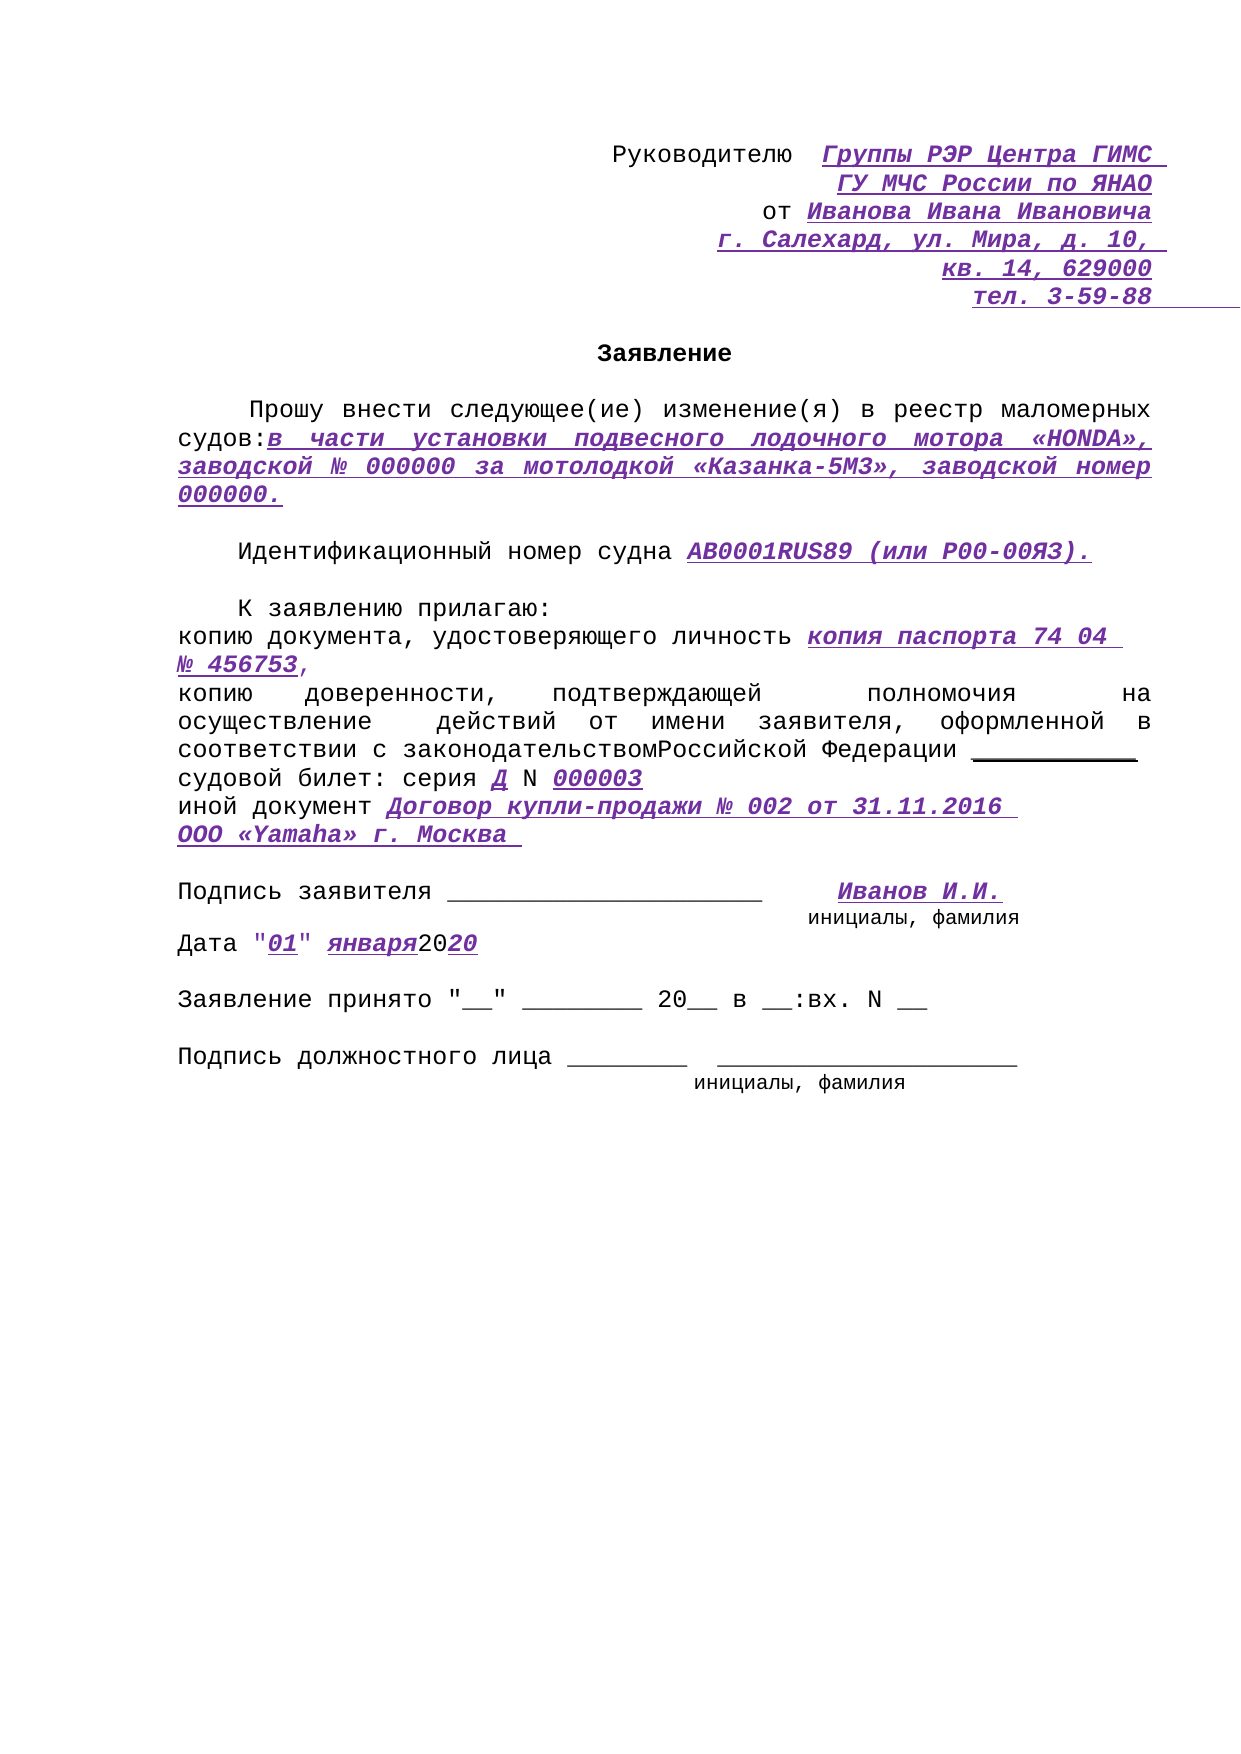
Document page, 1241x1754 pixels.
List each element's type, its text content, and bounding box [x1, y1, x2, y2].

text К заявлению прилагаю: [177, 595, 1152, 623]
text Руководителю Группы РЭР Центра ГИМС [177, 142, 1152, 170]
text Подпись заявителя _____________________ Иванов И.И. [177, 878, 1152, 907]
text Прошу внести следующее(ие) изменение(я) в реестр маломерных судов:в части установки подвесного лодочного мотора «HONDA», заводской № 000000 за мотолодкой «Казанка-5М3», заводской номер 000000. [177, 478, 1152, 510]
text Дата "01" января2020 [177, 930, 1152, 959]
text инициалы, фамилия [177, 1072, 1152, 1096]
text кв. 14, 629000 [177, 255, 1152, 283]
text инициалы, фамилия [177, 907, 1152, 930]
text от Иванова Ивана Ивановича [177, 198, 1152, 227]
text Подпись должностного лица ________ ____________________ [177, 1044, 1152, 1072]
text г. Салехард, ул. Мира, д. 10, [177, 227, 1152, 255]
text Заявление [177, 340, 1152, 368]
text судовой билет: серия Д N 000003 [177, 765, 1152, 793]
text Прошу внести следующее(ие) изменение(я) в реестр маломерных судов:в части установки подвесного лодочного мотора «HONDA», заводской № 000000 за мотолодкой «Казанка-5М3», заводской номер 000000. [177, 397, 1152, 477]
text № 456753, [177, 652, 1152, 680]
text Идентификационный номер судна АВ0001RUS89 (или Р00-00ЯЗ). [177, 538, 1152, 567]
text копию документа, удостоверяющего личность копия паспорта 74 04 [177, 623, 1152, 652]
text копию доверенности, подтверждающей полномочия на осуществление действий от имени заявителя, оформленной в соответствии с законодательствомРоссийской Федерации ___________ [177, 680, 1152, 765]
text иной документ Договор купли-продажи № 002 от 31.11.2016 [177, 793, 1152, 822]
text Заявление принято "__" ________ 20__ в __:вх. N __ [177, 987, 1152, 1015]
text ГУ МЧС России по ЯНАО [620, 170, 1152, 198]
text тел. 3-59-88 [177, 283, 1152, 312]
text ООО «Yamaha» г. Москва [177, 822, 1152, 850]
